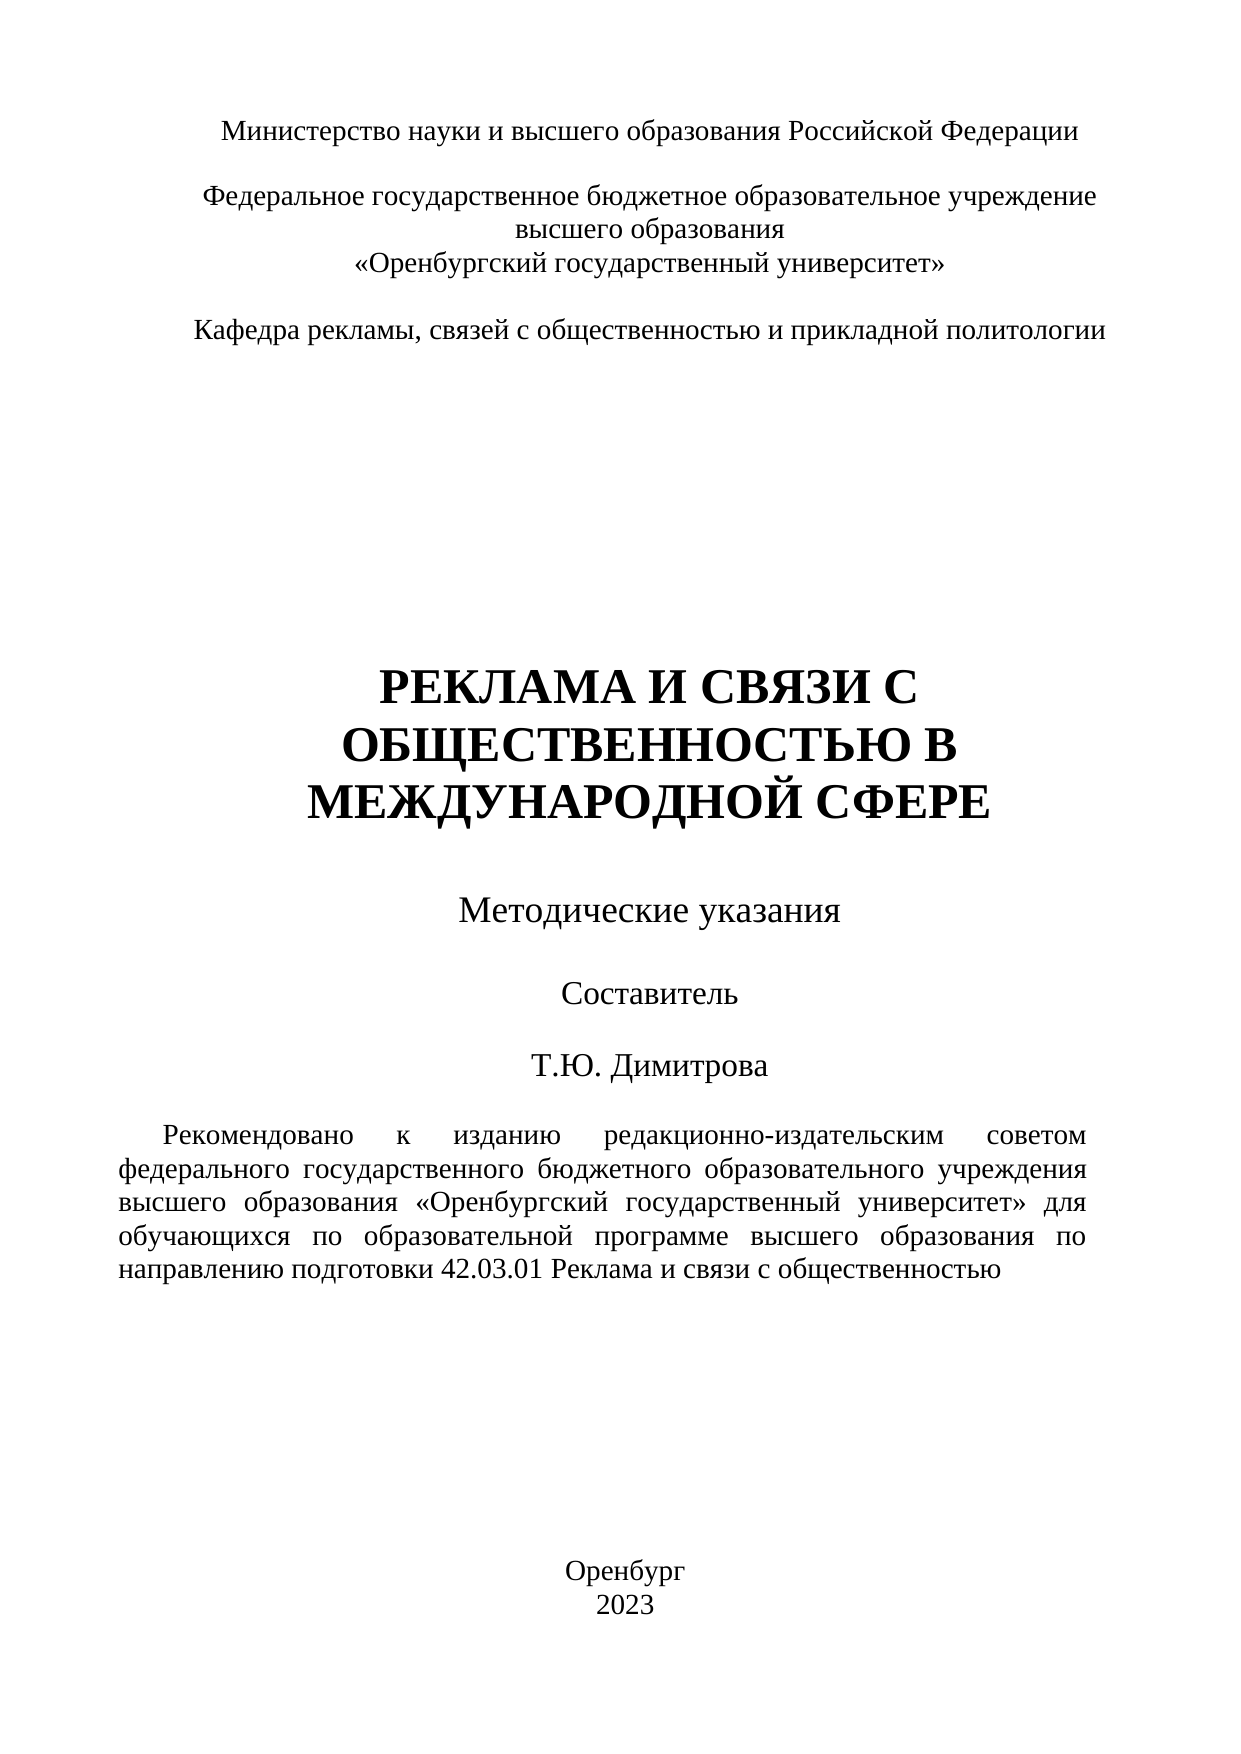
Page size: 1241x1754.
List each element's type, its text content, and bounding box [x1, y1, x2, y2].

text Кафедра рекламы, связей с общественностью и прикладной политологии [118, 312, 1181, 346]
text РЕКЛАМА И СВЯЗИ С ОБЩЕСТВЕННОСТЬЮ В МЕЖДУНАРОДНОЙ СФЕРЕ [118, 657, 1181, 830]
text Федеральное государственное бюджетное образовательное учреждение [118, 178, 1181, 212]
text Рекомендовано к изданию редакционно-издательским советом федерального государственного бюджетного образовательного учреждения высшего образования «Оренбургский государственный университет» для обучающихся по образовательной программе высшего образования по направлению подготовки 42.03.01 Реклама и связи с общественностью [118, 1117, 1087, 1285]
text Составитель [118, 973, 1181, 1012]
text Оренбург [118, 1553, 1087, 1587]
text Министерство науки и высшего образования Российской Федерации [118, 118, 1181, 146]
text «Оренбургский государственный университет» [118, 245, 1181, 279]
text Т.Ю. Димитрова [118, 1045, 1181, 1084]
text Методические указания [118, 887, 1181, 930]
text 2023 [118, 1587, 1087, 1620]
text высшего образования [118, 212, 1181, 245]
